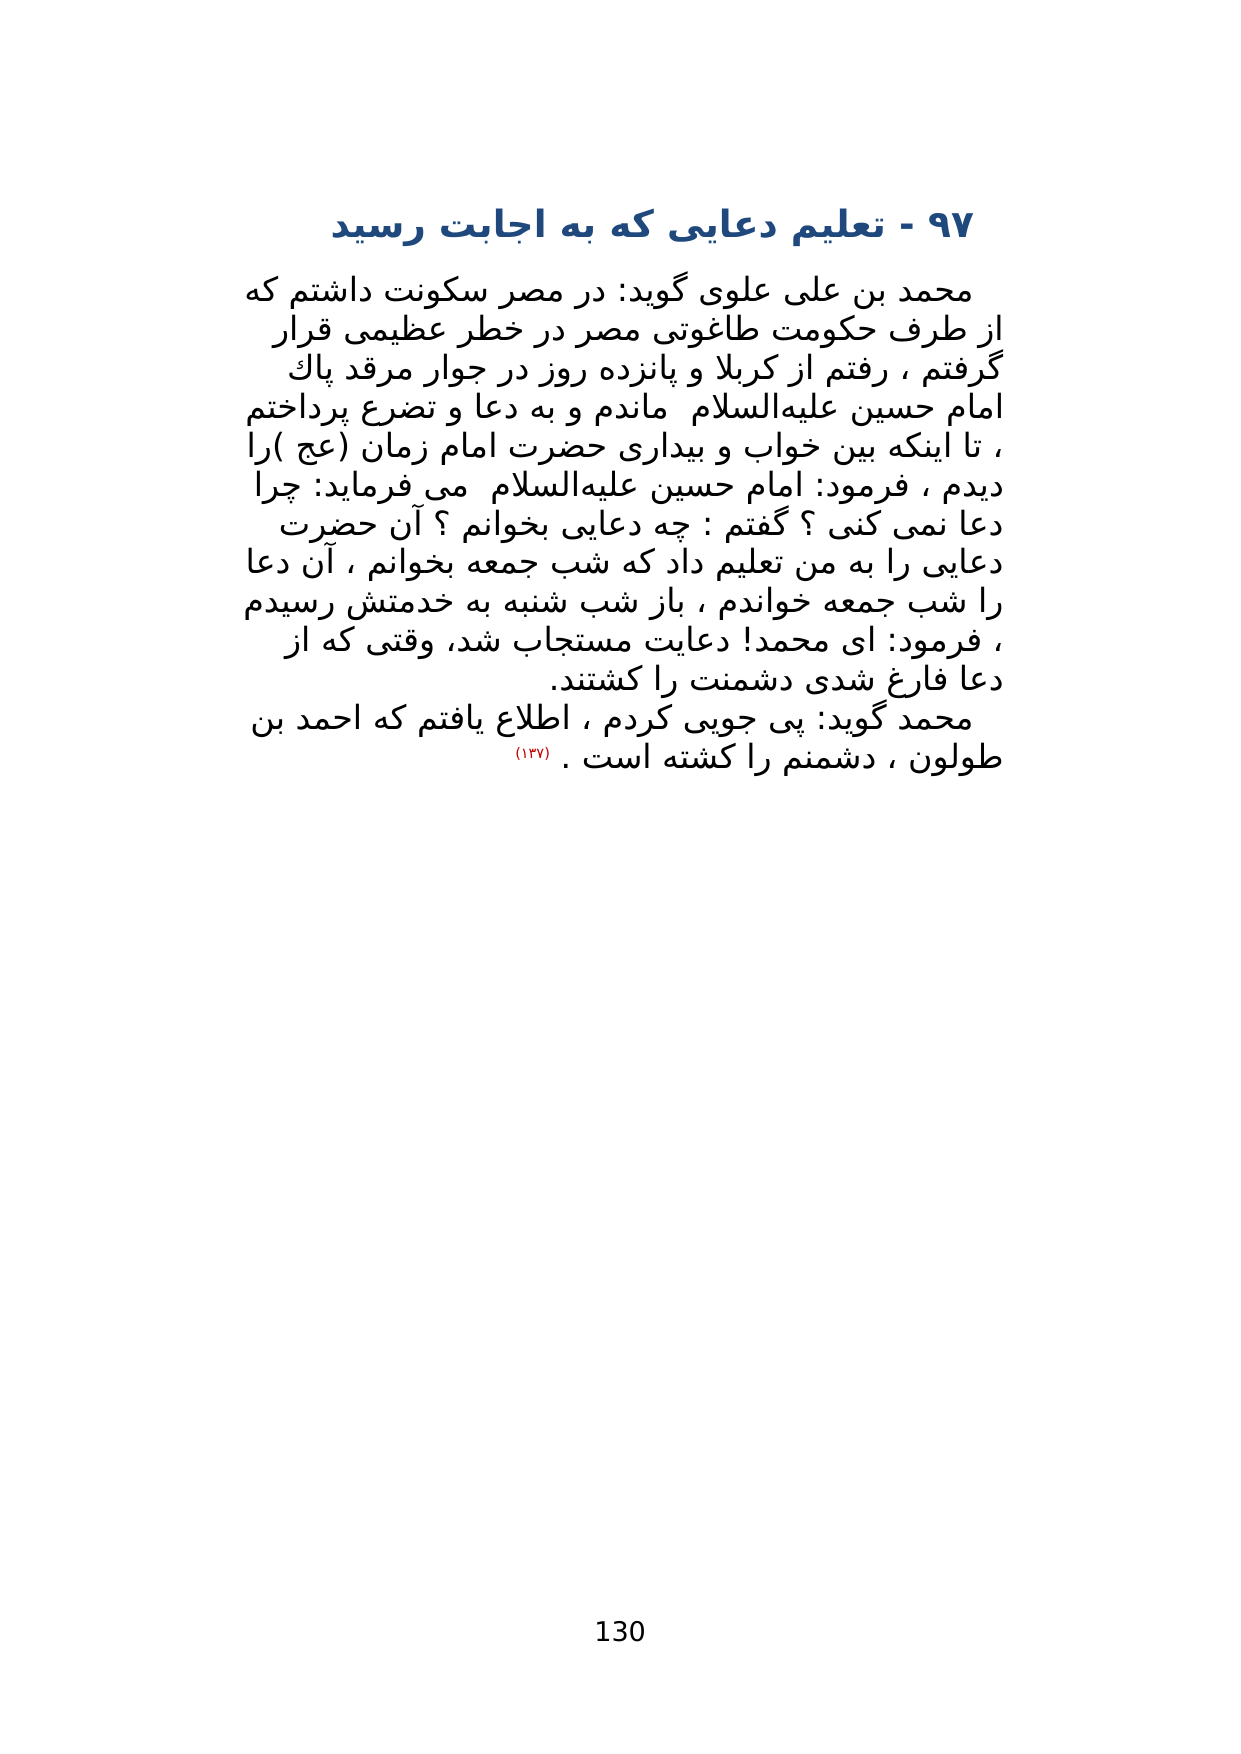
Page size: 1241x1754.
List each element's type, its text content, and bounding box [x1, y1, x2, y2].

text محمد بن على علوى گويد: در مصر سكونت داشتم كه از طرف حكومت طاغوتى مصر در خطر عظيمى قرار گرفتم ، رفتم از كربلا و پانزده روز در جوار مرقد پاك امام حسين عليه‌السلام ماندم و به دعا و تضرع پرداختم ، تا اينكه بين خواب و بيدارى حضرت امام زمان (عج )را ديدم ، فرمود: امام حسين عليه‌السلام مى فرمايد: چرا دعا نمى كنى ؟ گفتم : چه دعايى بخوانم ؟ آن حضرت دعايى را به من تعليم داد كه شب جمعه بخوانم ، آن دعا را شب جمعه خواندم ، باز شب شنبه به خدمتش رسيدم ، فرمود: اى محمد! دعايت مستجاب شد، وقتى كه از دعا فارغ شدى دشمنت را كشتند. [236, 271, 1004, 698]
subtitle ٩٧ - تعليم دعايى كه به اجابت رسيد [236, 202, 1004, 246]
text محمد گويد: پى جويى كردم ، اطلاع يافتم كه احمد بن طولون ، دشمنم را كشته است . (١٣٧) [236, 698, 1004, 776]
